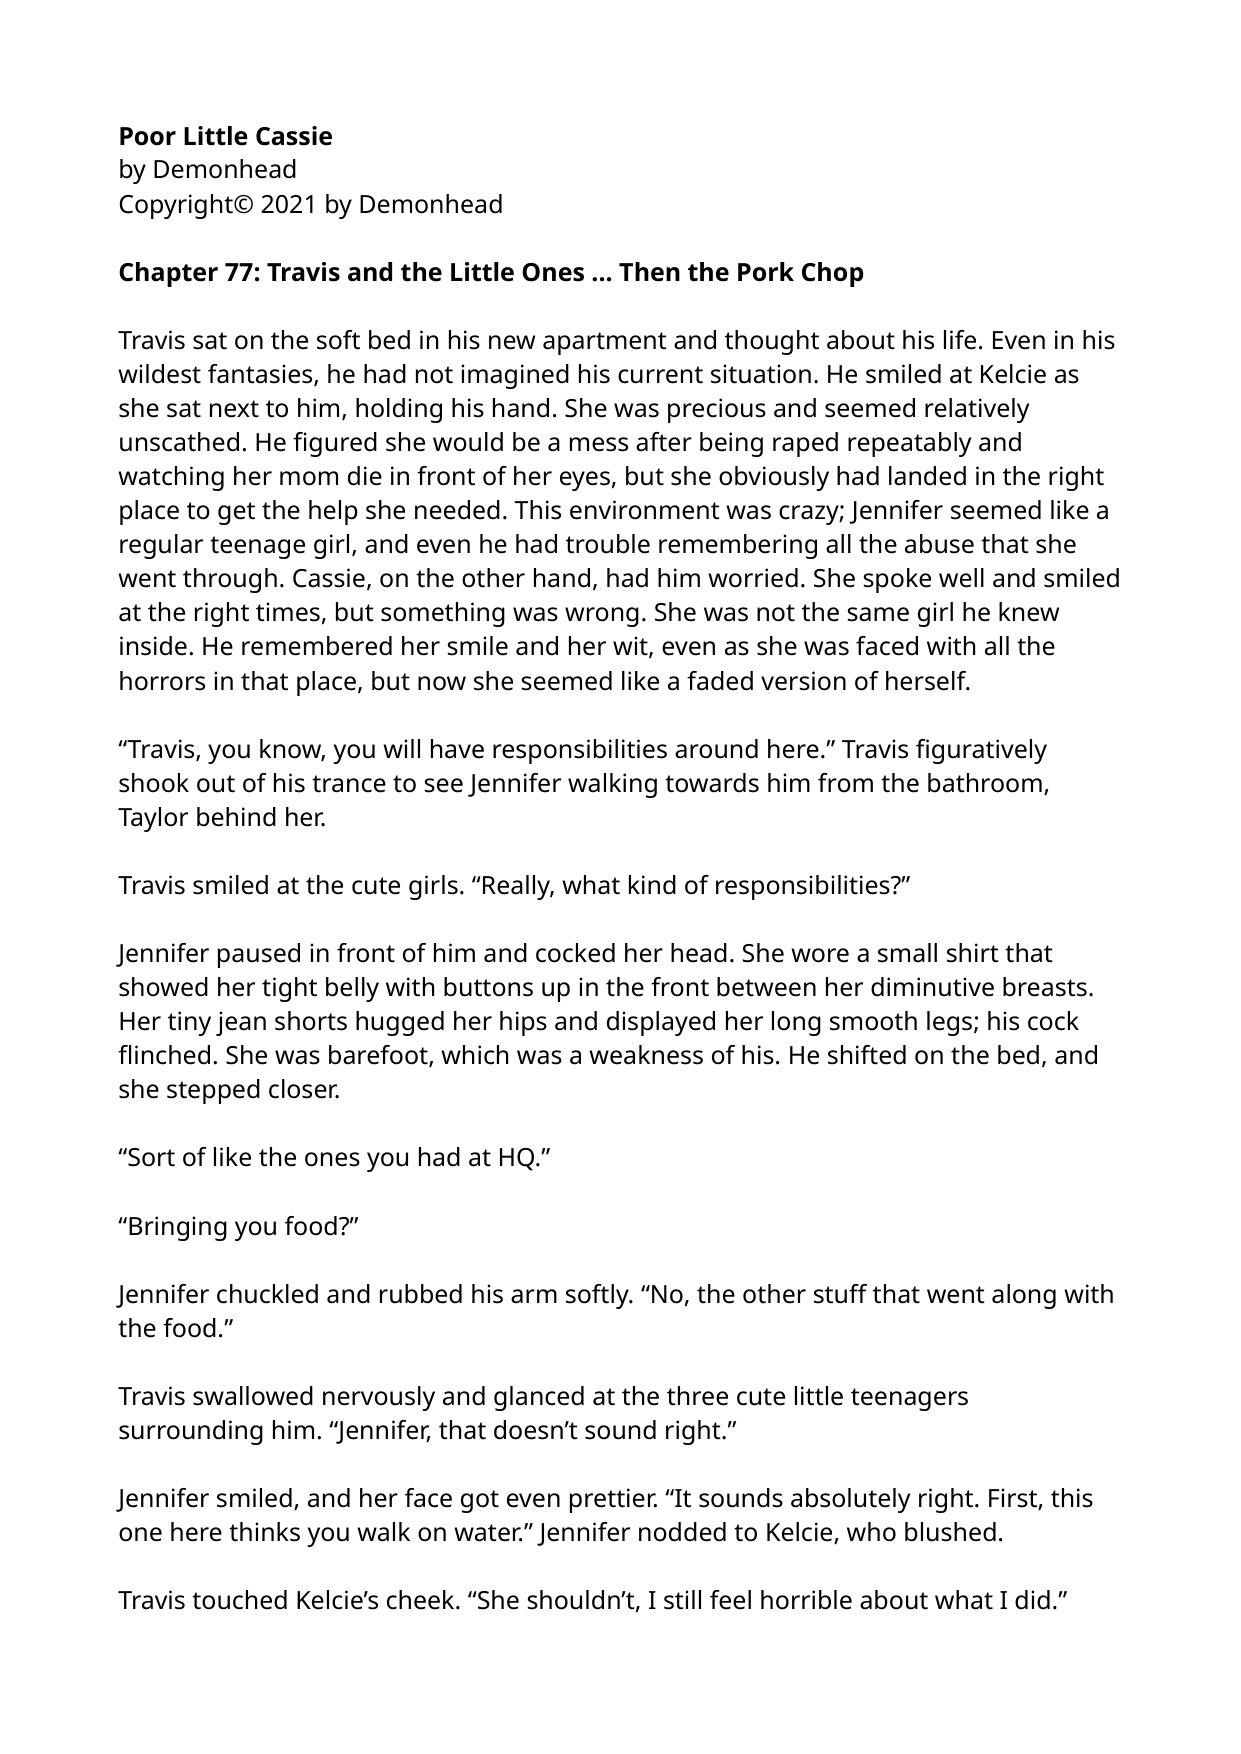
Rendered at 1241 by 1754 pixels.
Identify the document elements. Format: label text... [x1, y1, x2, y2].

text Jennifer chuckled and rubbed his arm softly. “No, the other stuff that went along with the food.” [118, 1276, 1122, 1344]
text “Travis, you know, you will have responsibilities around here.” Travis figuratively shook out of his trance to see Jennifer walking towards him from the bathroom, Taylor behind her. [118, 731, 1122, 833]
text Travis smiled at the cute girls. “Really, what kind of responsibilities?” [118, 867, 1122, 902]
text “Sort of like the ones you had at HQ.” [118, 1140, 1122, 1174]
text “Bringing you food?” [118, 1208, 1122, 1242]
text Copyright© 2021 by Demonhead [118, 186, 1122, 220]
text Travis touched Kelcie’s cheek. “She shouldn’t, I still feel horrible about what I did.” [118, 1583, 1122, 1617]
text Chapter 77: Travis and the Little Ones ... Then the Pork Chop [118, 254, 1122, 288]
text Jennifer smiled, and her face got even prettier. “It sounds absolutely right. First, this one here thinks you walk on water.” Jennifer nodded to Kelcie, who blushed. [118, 1481, 1122, 1549]
text Poor Little Cassie [118, 118, 1122, 152]
text Travis swallowed nervously and glanced at the three cute little teenagers surrounding him. “Jennifer, that doesn’t sound right.” [118, 1378, 1122, 1447]
text Jennifer paused in front of him and cocked her head. She wore a small shirt that showed her tight belly with buttons up in the front between her diminutive breasts. Her tiny jean shorts hugged her hips and displayed her long smooth legs; his cock flinched. She was barefoot, which was a weakness of his. He shifted on the bed, and she stepped closer. [118, 936, 1122, 1106]
text by Demonhead [118, 152, 1122, 186]
text Travis sat on the soft bed in his new apartment and thought about his life. Even in his wildest fantasies, he had not imagined his current situation. He smiled at Kelcie as she sat next to him, holding his hand. She was precious and seemed relatively unscathed. He figured she would be a mess after being raped repeatably and watching her mom die in front of her eyes, but she obviously had landed in the right place to get the help she needed. This environment was crazy; Jennifer seemed like a regular teenage girl, and even he had trouble remembering all the abuse that she went through. Cassie, on the other hand, had him worried. She spoke well and smiled at the right times, but something was wrong. She was not the same girl he knew inside. He remembered her smile and her wit, even as she was faced with all the horrors in that place, but now she seemed like a faded version of herself. [118, 322, 1122, 697]
